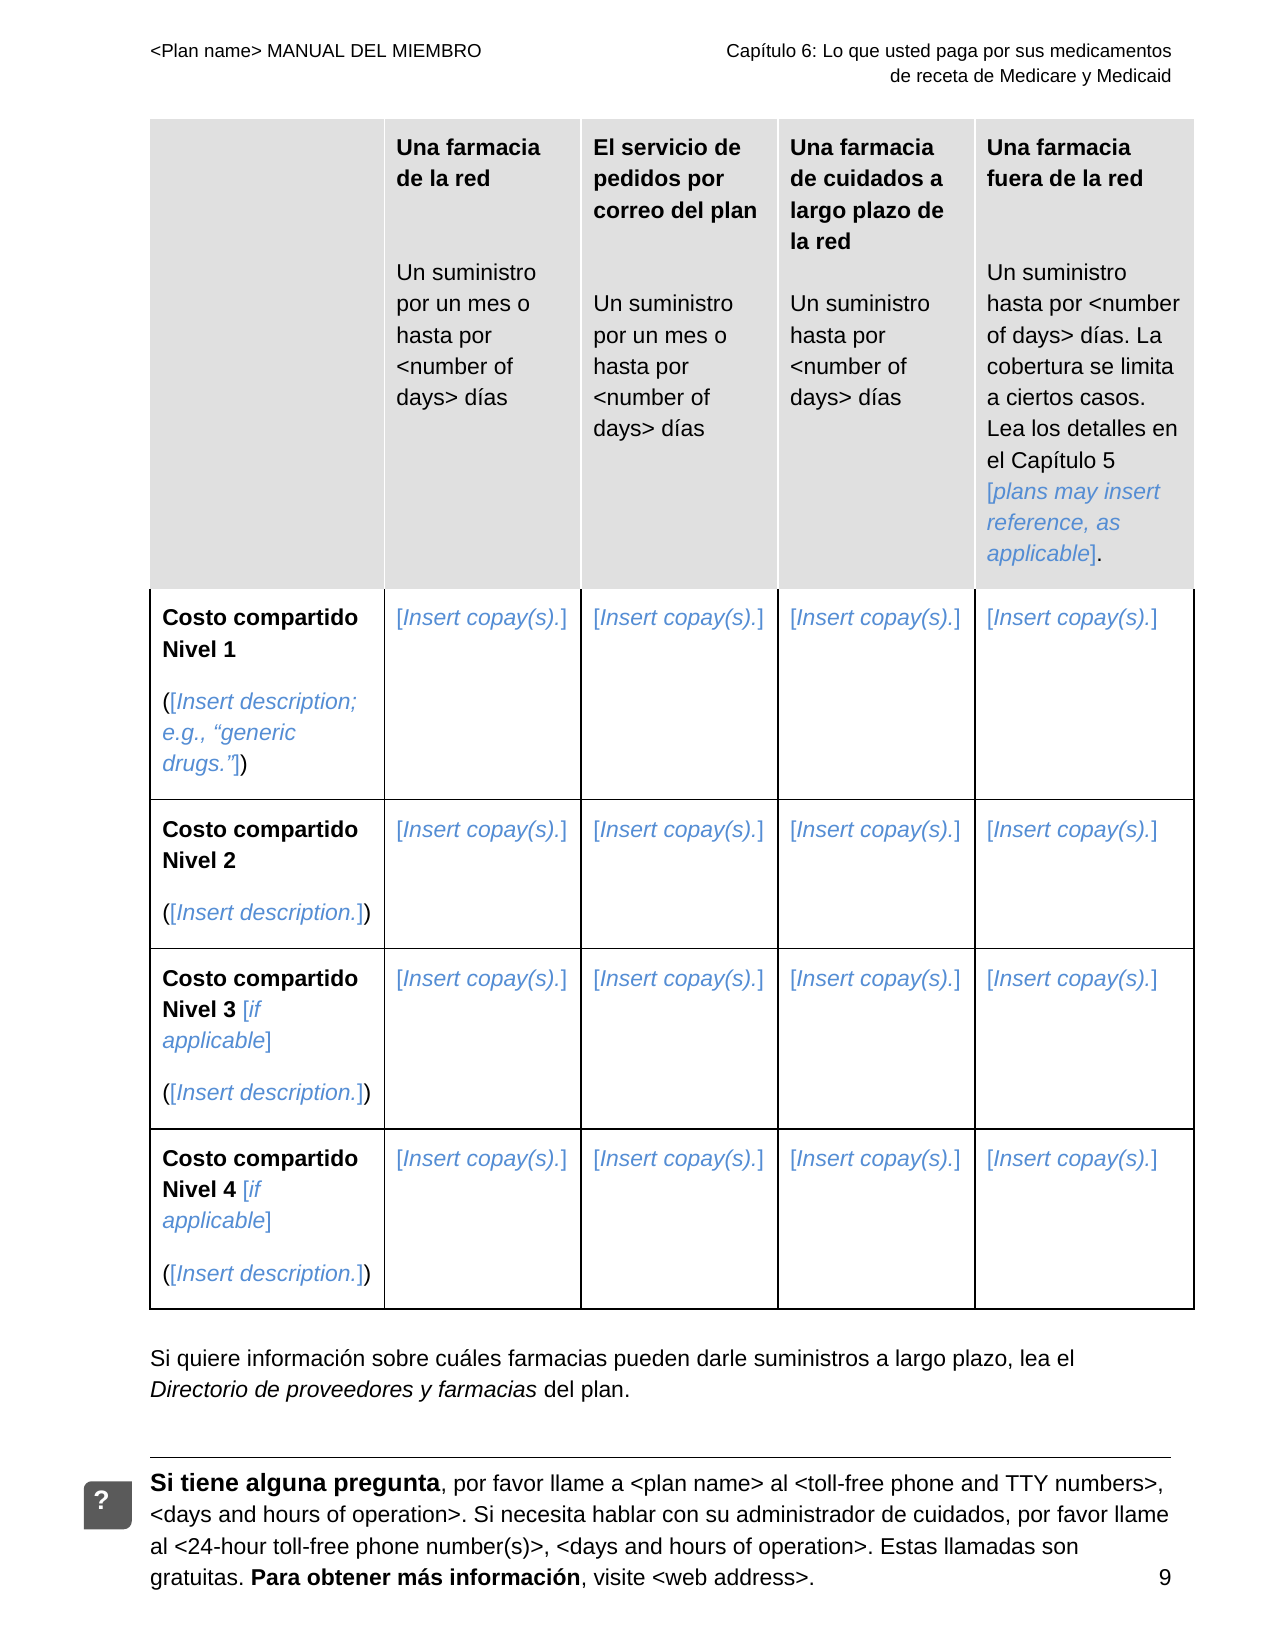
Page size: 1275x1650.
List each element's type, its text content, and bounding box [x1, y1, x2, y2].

table_header Una farmacia de cuidados a largo plazo de la red Un suministro hasta por <number of days> días [779, 119, 974, 589]
text Si quiere información sobre cuáles farmacias pueden darle suministros a largo plazo, lea el Directorio de proveedores y farmacias del plan. [150, 1341, 1171, 1403]
table_cell Costo compartido Nivel 4 [if applicable] ([Insert description.]) [151, 1130, 384, 1308]
table_cell [Insert copay(s).] [779, 949, 974, 1128]
table_cell [Insert copay(s).] [582, 1130, 777, 1308]
table_header Una farmacia de la red Un suministro por un mes o hasta por <number of days> días [385, 119, 580, 589]
table_header Una farmacia fuera de la red Un suministro hasta por <number of days> días. La cobertura se limita a ciertos casos. Lea los detalles en el Capítulo 5 [plans may insert reference, as applicable]. [976, 119, 1194, 589]
table_header El servicio de pedidos por correo del plan Un suministro por un mes o hasta por <number of days> días [582, 119, 777, 589]
table_header [150, 119, 384, 589]
table_cell [Insert copay(s).] [779, 589, 974, 799]
table_cell [Insert copay(s).] [385, 949, 580, 1128]
table_cell [Insert copay(s).] [385, 589, 580, 799]
table_cell [Insert copay(s).] [976, 800, 1193, 948]
table_cell [Insert copay(s).] [582, 949, 777, 1128]
table_cell [Insert copay(s).] [976, 949, 1193, 1128]
table_cell Costo compartido Nivel 2 ([Insert description.]) [151, 800, 384, 948]
table_cell [Insert copay(s).] [976, 589, 1193, 799]
table_cell [Insert copay(s).] [385, 1130, 580, 1308]
table_cell Costo compartido Nivel 3 [if applicable] ([Insert description.]) [151, 949, 384, 1128]
table_cell [Insert copay(s).] [779, 1130, 974, 1308]
table_cell [Insert copay(s).] [976, 1130, 1193, 1308]
table_cell Costo compartido Nivel 1 ([Insert description; e.g., “generic drugs.”]) [151, 589, 384, 799]
table_cell [Insert copay(s).] [582, 589, 777, 799]
table_cell [Insert copay(s).] [779, 800, 974, 948]
table_cell [Insert copay(s).] [582, 800, 777, 948]
table_cell [Insert copay(s).] [385, 800, 580, 948]
